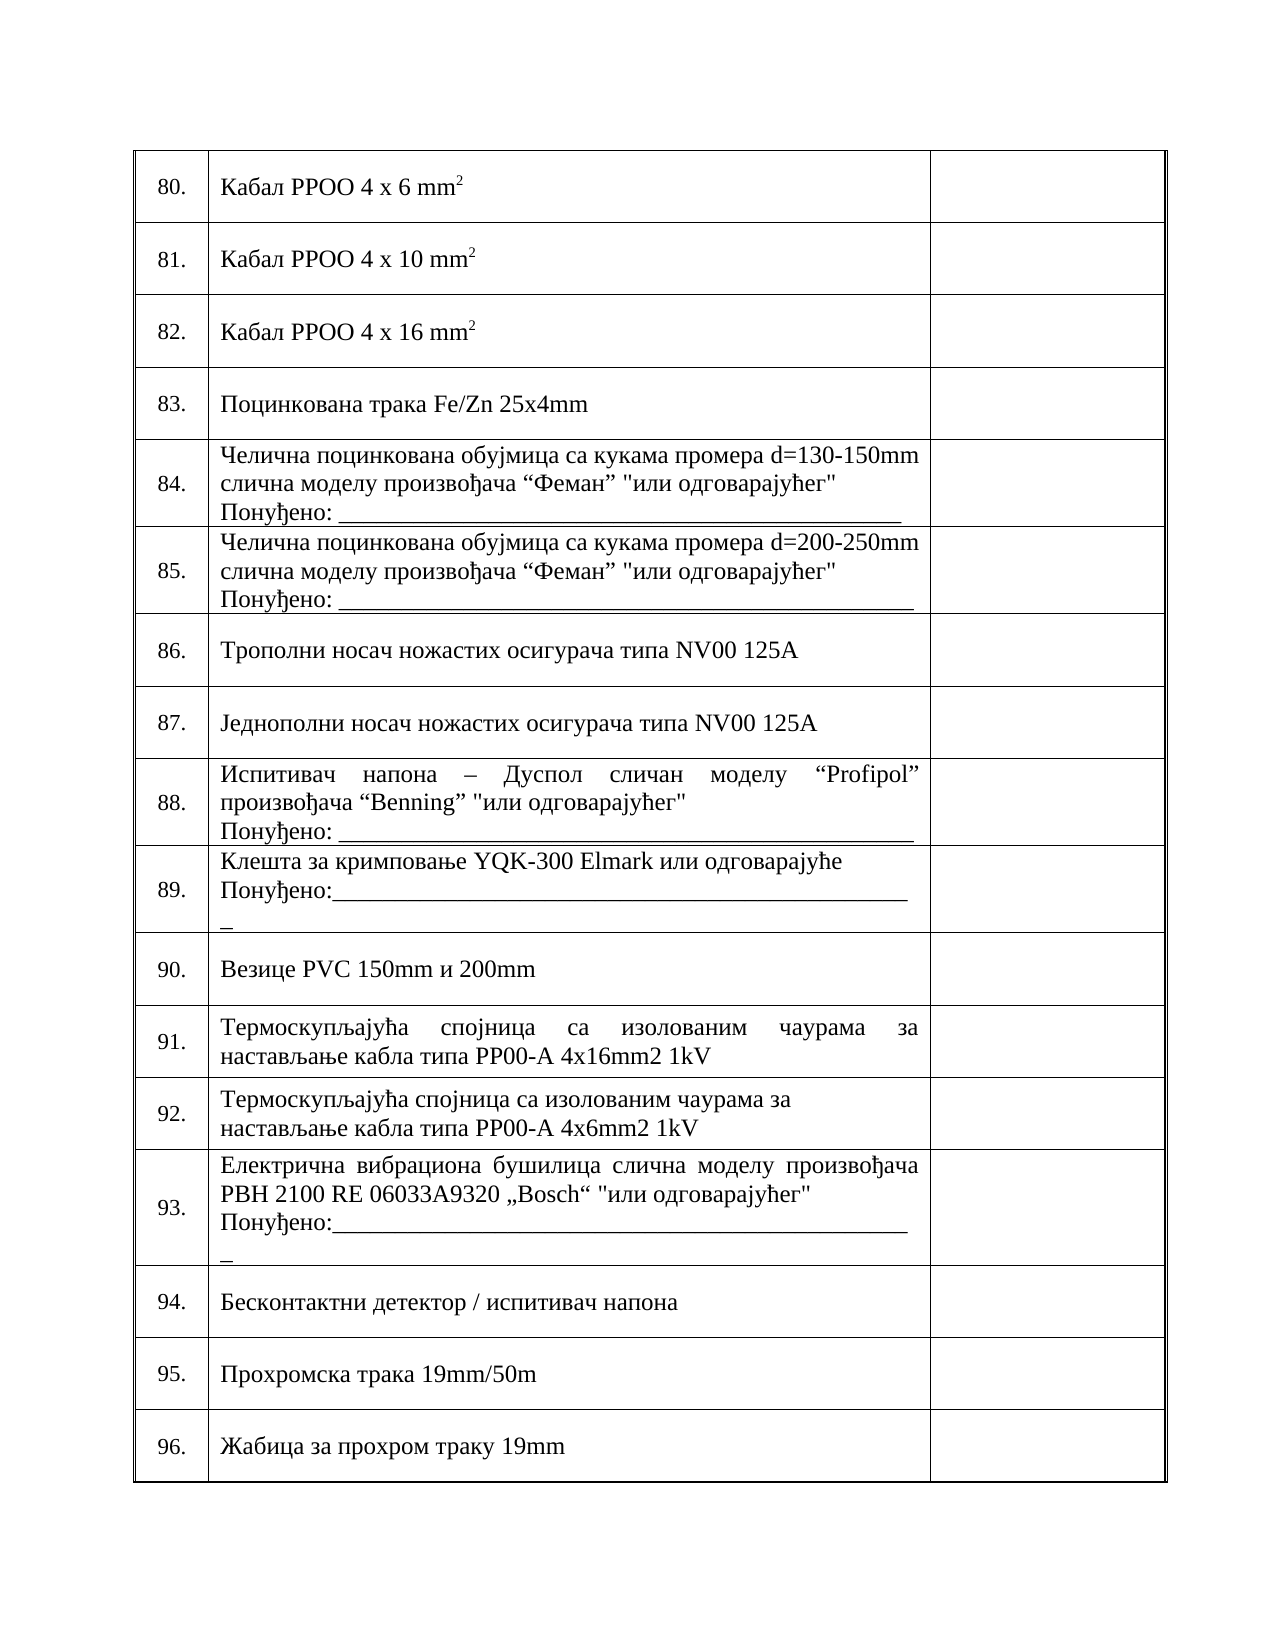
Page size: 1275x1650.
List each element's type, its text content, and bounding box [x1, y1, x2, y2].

table_cell 90. [136, 933, 208, 1004]
table_cell [931, 1266, 1164, 1337]
table_cell [931, 1006, 1164, 1077]
table_cell 96. [136, 1410, 208, 1481]
table_cell [931, 440, 1164, 526]
table_cell 92. [136, 1078, 208, 1149]
table_cell [931, 527, 1164, 613]
table_cell Жабица за прохром траку 19mm [209, 1410, 930, 1481]
table_cell Једнополни носач ножастих осигурача типа NV00 125A [209, 687, 930, 758]
table_cell Бесконтактни детектор / испитивач напона [209, 1266, 930, 1337]
table_cell 86. [136, 614, 208, 686]
table_cell Кабал PPOO 4 x 10 mm2 [209, 223, 930, 294]
table_cell 91. [136, 1006, 208, 1077]
table_cell [931, 614, 1164, 686]
table_cell 82. [136, 295, 208, 367]
table_cell 88. [136, 759, 208, 845]
table_cell 87. [136, 687, 208, 758]
table_cell 81. [136, 223, 208, 294]
table_cell [931, 368, 1164, 439]
table_cell 93. [136, 1150, 208, 1265]
table_cell [931, 759, 1164, 845]
table_cell [931, 151, 1164, 222]
table_cell 94. [136, 1266, 208, 1337]
table_cell 80. [136, 151, 208, 222]
table_cell [931, 687, 1164, 758]
table_cell Кабал PPOO 4 x 6 mm2 [209, 151, 930, 222]
table_cell 84. [136, 440, 208, 526]
table_cell [931, 1078, 1164, 1149]
table_cell Поцинкована трака Fe/Zn 25x4mm [209, 368, 930, 439]
table_cell Клешта за кримповање YQK-300 Elmark или одговарајуће Понуђено:_______________________________________________ [209, 846, 930, 932]
table_cell 83. [136, 368, 208, 439]
table_cell [931, 933, 1164, 1004]
table_cell [931, 1410, 1164, 1481]
table_cell Везице PVC 150mm и 200mm [209, 933, 930, 1004]
table_cell 89. [136, 846, 208, 932]
table_cell Термоскупљајућа спојница са изолованим чаурама за настављање кабла типа PP00-A 4x16mm2 1kV [209, 1006, 930, 1077]
table_cell [931, 295, 1164, 367]
table_cell Термоскупљајућа спојница са изолованим чаурама за настављање кабла типа PP00-A 4x6mm2 1kV [209, 1078, 930, 1149]
table_cell 95. [136, 1338, 208, 1409]
table_cell Трополни носач ножастих осигурача типа NV00 125A [209, 614, 930, 686]
table_cell 85. [136, 527, 208, 613]
table_cell [931, 846, 1164, 932]
table_cell [931, 223, 1164, 294]
table_cell Електрична вибрациона бушилица слична моделу произвођача PBH 2100 RE 06033A9320 „Bosch“ "или одговарајућег" Понуђено:_______________________________________________ [209, 1150, 930, 1265]
table_cell Испитивач напона – Дуспол сличан моделу “Profipol” произвођача “Benning” "или одговарајућег" Понуђено: ______________________________________________ [209, 759, 930, 845]
table_cell Челична поцинкована обујмица са кукама промера d=200-250mm слична моделу произвођача “Феман” "или одговарајућег" Понуђено: ______________________________________________ [209, 527, 930, 613]
table_cell Кабал PPOO 4 x 16 mm2 [209, 295, 930, 367]
table_cell [931, 1338, 1164, 1409]
table_cell [931, 1150, 1164, 1265]
table_cell Челична поцинкована обујмица са кукама промера d=130-150mm слична моделу произвођача “Феман” "или одговарајућег" Понуђено: _____________________________________________ [209, 440, 930, 526]
table_cell Прохромска трака 19mm/50m [209, 1338, 930, 1409]
